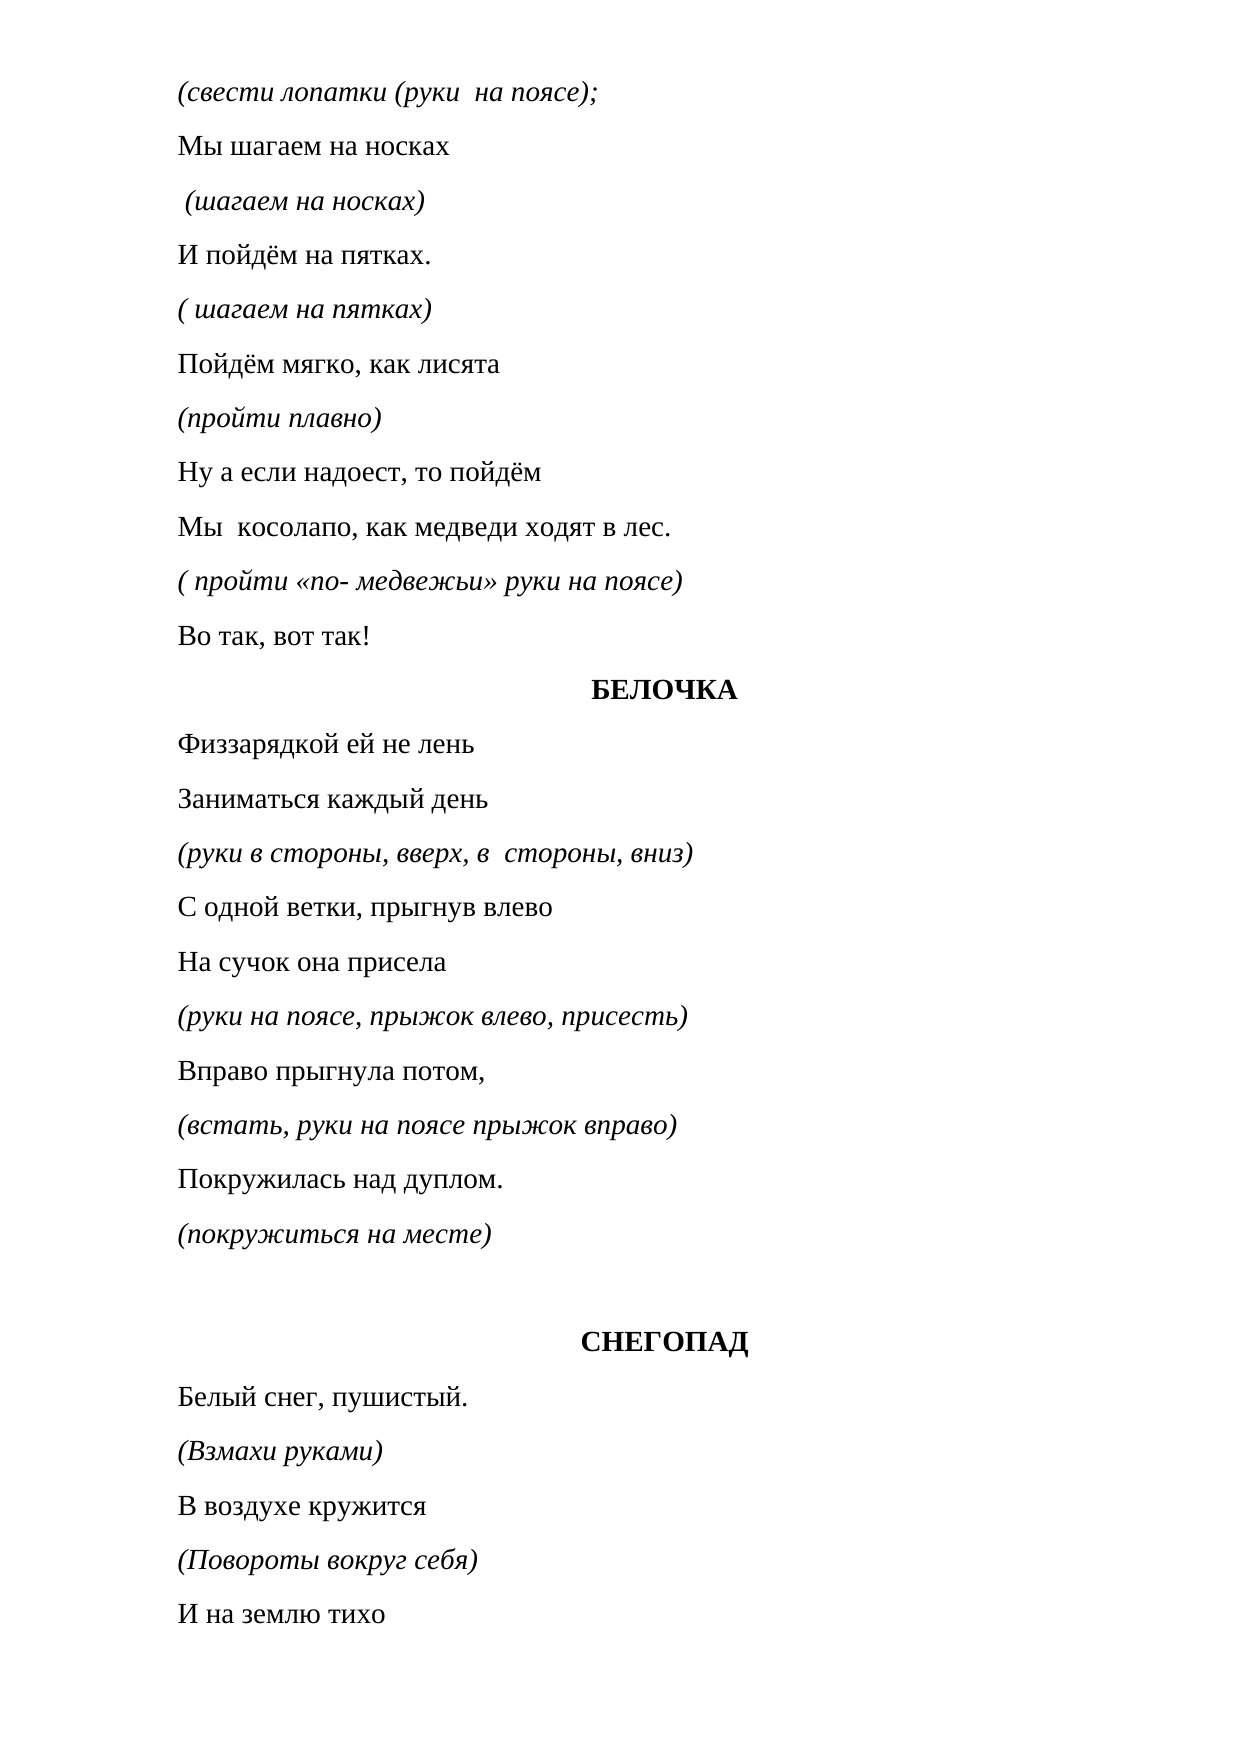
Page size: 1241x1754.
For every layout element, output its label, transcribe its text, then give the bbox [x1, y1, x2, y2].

text (руки на поясе, прыжок влево, присесть) [177, 998, 1152, 1032]
text (встать, руки на поясе прыжок вправо) [177, 1107, 1152, 1141]
text Физзарядкой ей не лень [177, 726, 1152, 760]
text ( пройти «по- медвежьи» руки на поясе) [177, 563, 1152, 597]
text Вправо прыгнула потом, [177, 1053, 1152, 1086]
text (руки в стороны, вверх, в стороны, вниз) [177, 835, 1152, 869]
text В воздухе кружится [177, 1488, 1152, 1521]
text Пойдём мягко, как лисята [177, 346, 1152, 379]
text (свести лопатки (руки на поясе); [177, 74, 1152, 107]
text И пойдём на пятках. [177, 237, 1152, 271]
text (Повороты вокруг себя) [177, 1542, 1152, 1576]
text Ну а если надоест, то пойдём [177, 454, 1152, 488]
text Мы шагаем на носках [177, 128, 1152, 162]
text С одной ветки, прыгнув влево [177, 889, 1152, 923]
text (шагаем на носках) [177, 183, 1152, 216]
text Белый снег, пушистый. [177, 1379, 1152, 1412]
text (покружиться на месте) [177, 1216, 1152, 1249]
text Покружилась над дуплом. [177, 1161, 1152, 1195]
text Мы косолапо, как медведи ходят в лес. [177, 509, 1152, 542]
text БЕЛОЧКА [177, 672, 1152, 706]
text (пройти плавно) [177, 400, 1152, 434]
text И на землю тихо [177, 1596, 1152, 1630]
text (Взмахи руками) [177, 1433, 1152, 1467]
text СНЕГОПАД [177, 1324, 1152, 1358]
text ( шагаем на пятках) [177, 291, 1152, 325]
text На сучок она присела [177, 944, 1152, 977]
text Заниматься каждый день [177, 781, 1152, 814]
text Во так, вот так! [177, 618, 1152, 651]
